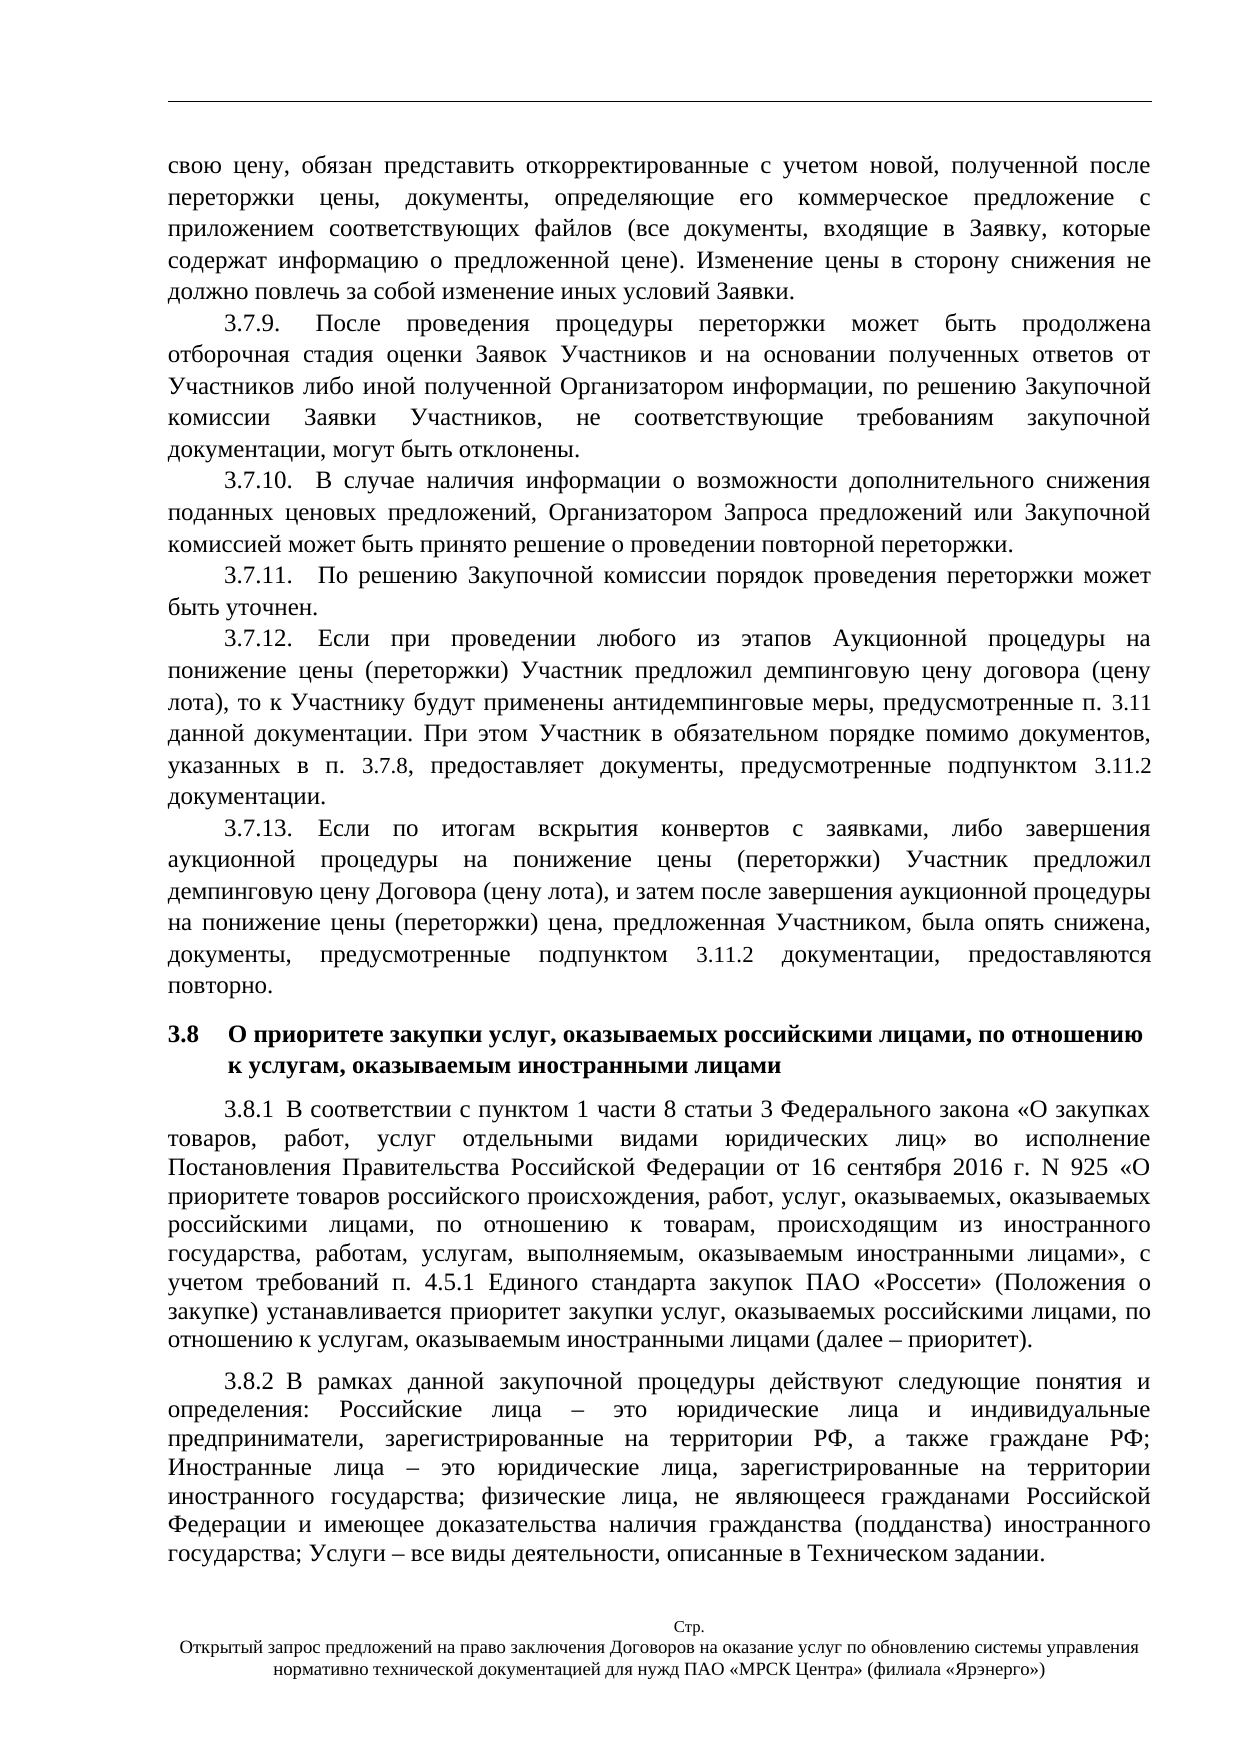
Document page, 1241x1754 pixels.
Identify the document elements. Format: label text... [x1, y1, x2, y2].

list Если по итогам вскрытия конвертов с заявками, либо завершения аукционной процедуры на понижение цены (переторжки) Участник предложил демпинговую цену Договора (цену лота), и затем после завершения аукционной процедуры на понижение цены (переторжки) цена, предложенная Участником, была опять снижена, документы, предусмотренные подпунктом 3.11.2 документации, предоставляются повторно. [168, 813, 1152, 999]
list Если при проведении любого из этапов Аукционной процедуры на понижение цены (переторжки) Участник предложил демпинговую цену договора (цену лота), то к Участнику будут применены антидемпинговые меры, предусмотренные п. 3.11 данной документации. При этом Участник в обязательном порядке помимо документов, указанных в п. 3.7.8, предоставляет документы, предусмотренные подпунктом 3.11.2 документации. [168, 623, 1152, 810]
list В случае наличия информации о возможности дополнительного снижения поданных ценовых предложений, Организатором Запроса предложений или Закупочной комиссией может быть принято решение о проведении повторной переторжки. [168, 466, 1152, 557]
list По решению Закупочной комиссии порядок проведения переторжки может быть уточнен. [168, 560, 1152, 621]
list После проведения процедуры переторжки может быть продолжена отборочная стадия оценки Заявок Участников и на основании полученных ответов от Участников либо иной полученной Организатором информации, по решению Закупочной комиссии Заявки Участников, не соответствующие требованиям закупочной документации, могут быть отклонены. [168, 308, 1152, 463]
list В рамках данной закупочной процедуры действуют следующие понятия и определения: Российские лица – это юридические лица и индивидуальные предприниматели, зарегистрированные на территории РФ, а также граждане РФ; Иностранные лица – это юридические лица, зарегистрированные на территории иностранного государства; физические лица, не являющееся гражданами Российской Федерации и имеющее доказательства наличия гражданства (подданства) иностранного государства; Услуги – все виды деятельности, описанные в Техническом задании. [168, 1366, 1152, 1567]
subtitle О приоритете закупки услуг, оказываемых российскими лицами, по отношению к услугам, оказываемым иностранными лицами [168, 1019, 1152, 1079]
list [168, 150, 1152, 305]
list В соответствии с пунктом 1 части 8 статьи 3 Федерального закона «О закупках товаров, работ, услуг отдельными видами юридических лиц» во исполнение Постановления Правительства Российской Федерации от 16 сентября 2016 г. N 925 «О приоритете товаров российского происхождения, работ, услуг, оказываемых, оказываемых российскими лицами, по отношению к товарам, происходящим из иностранного государства, работам, услугам, выполняемым, оказываемым иностранными лицами», с учетом требований п. 4.5.1 Единого стандарта закупок ПАО «Россети» (Положения о закупке) устанавливается приоритет закупки услуг, оказываемых российскими лицами, по отношению к услугам, оказываемым иностранными лицами (далее – приоритет). [168, 1094, 1152, 1353]
